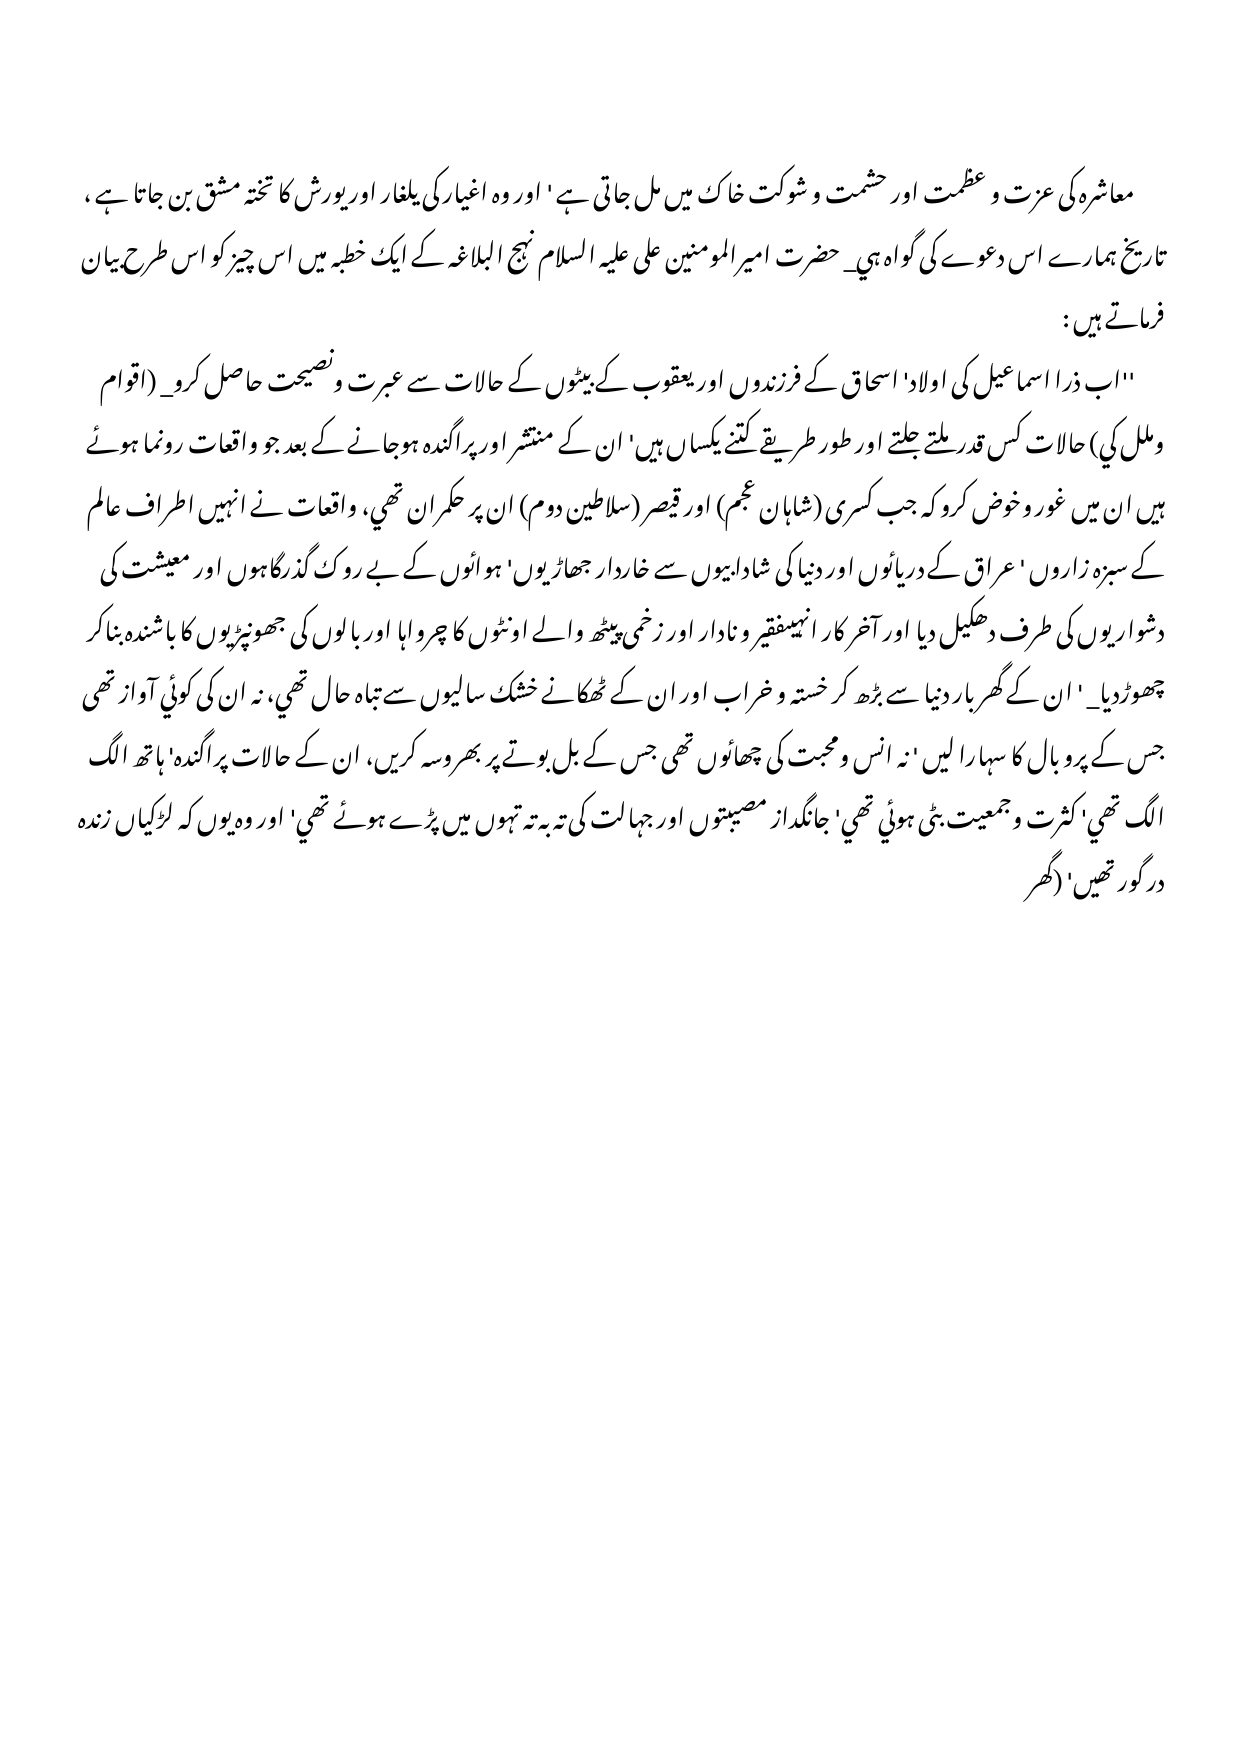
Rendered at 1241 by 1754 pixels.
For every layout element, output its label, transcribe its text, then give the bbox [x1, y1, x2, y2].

text ''اب ذرا اسماعيل كى اولاد' اسحاق كے فرزندوں اور يعقوب كے بيٹوں كے حالات سے عبرت ونصيحت حاصل كرو_ (اقوام وملل كي) حالات كس قدر ملتے جلتے اور طور طريقے كتنے يكساں ہيں' ان كے منتشر اور پراگندہ ہوجانے كے بعد جو واقعات رونما ہوئے ہيں ان ميں غور وخوض كرو كہ جب كسرى (شاہان عجم) اور قيصر (سلاطين دوم) ان پر حكمران تھي، واقعات نے انہيں اطراف عالم كے سبزہ زاروں ' عراق كے دريائوں اور دنيا كى شادابيوں سے خاردار جھاڑيوں' ہوائوں كے بے روك گذرگاہوں اور معيشت كى دشواريوں كى طرف دھكيل ديا اور آخر كار انہيںفقير و نادار اور زخمى پيٹھ والے اونٹوں كا چرواہا اور بالوں كى جھونپڑيوں كا باشندہ بناكر چھوڑديا_ ' ان كے گھر بار دنيا سے بڑھ كر خستہ و خراب اور ان كے ٹھكانے خشك ساليوں سے تباہ حال تھي، نہ ان كى كوئي آواز تھى جس كے پرو بال كا سہارا ليں ' نہ انس ومحبت كى چھائوں تھى جس كے بل بوتے پر بھروسہ كريں، ان كے حالات پراگندہ' ہاتھ الگ الگ تھي' كثرت وجمعيت بٹى ہوئي تھي' جانگداز مصيبتوں اور جہالت كى تہ بہ تہ تہوں ميں پڑے ہوئے تھي' اور وہ يوں كہ لڑكياں زندہ در گور تھيں' (گھر [75, 344, 1165, 906]
text معاشرہ كى عزت و عظمت اور حشمت و شوكت خاك ميں مل جاتى ہے ' اور وہ اغيار كى يلغار اور يورش كا تختہ مشق بن جاتا ہے ، تاريخ ہمارے اس دعوے كى گواہ ہي_ حضرت اميرالمومنين على عليه السلام نہج البلاغہ كے ايك خطبہ ميں اس چيز كو اس طرح بيان فرماتے ہيں : [75, 156, 1165, 344]
